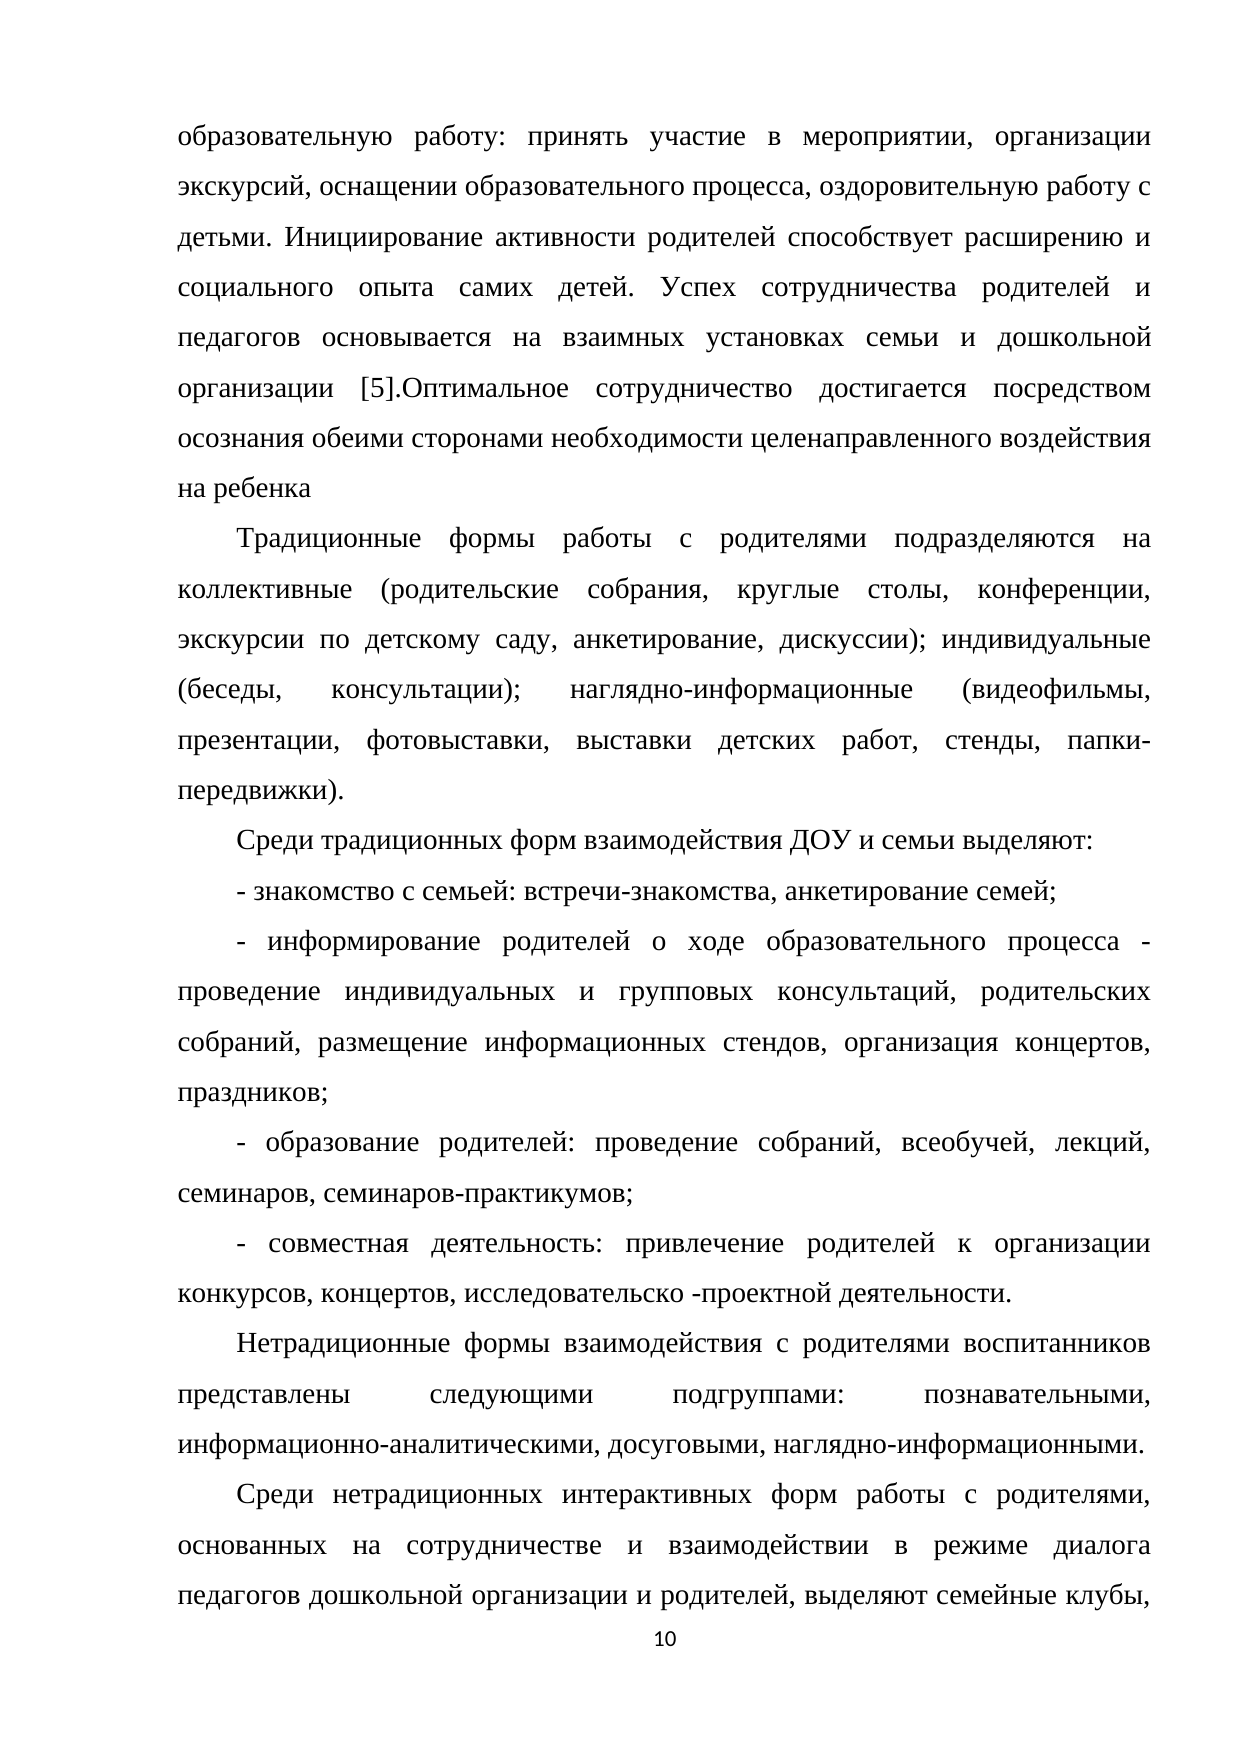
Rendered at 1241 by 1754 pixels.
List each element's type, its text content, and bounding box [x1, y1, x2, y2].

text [177, 118, 1152, 504]
text - совместная деятельность: привлечение родителей к организации конкурсов, концертов, исследовательско -проектной деятельности. [177, 1225, 1152, 1309]
text - знакомство с семьей: встречи-знакомства, анкетирование семей; [177, 873, 1152, 906]
text - образование родителей: проведение собраний, всеобучей, лекций, семинаров, семинаров-практикумов; [177, 1124, 1152, 1208]
text Традиционные формы работы с родителями подразделяются на коллективные (родительские собрания, круглые столы, конференции, экскурсии по детскому саду, анкетирование, дискуссии); индивидуальные (беседы, консультации); наглядно-информационные (видеофильмы, презентации, фотовыставки, выставки детских работ, стенды, папки-передвижки). [177, 521, 1152, 806]
text Нетрадиционные формы взаимодействия с родителями воспитанников представлены следующими подгруппами: познавательными, информационно-аналитическими, досуговыми, наглядно-информационными. [177, 1326, 1152, 1460]
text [177, 1477, 1152, 1611]
text Среди традиционных форм взаимодействия ДОУ и семьи выделяют: [177, 822, 1152, 856]
text - информирование родителей о ходе образовательного процесса - проведение индивидуальных и групповых консультаций, родительских собраний, размещение информационных стендов, организация концертов, праздников; [177, 923, 1152, 1108]
